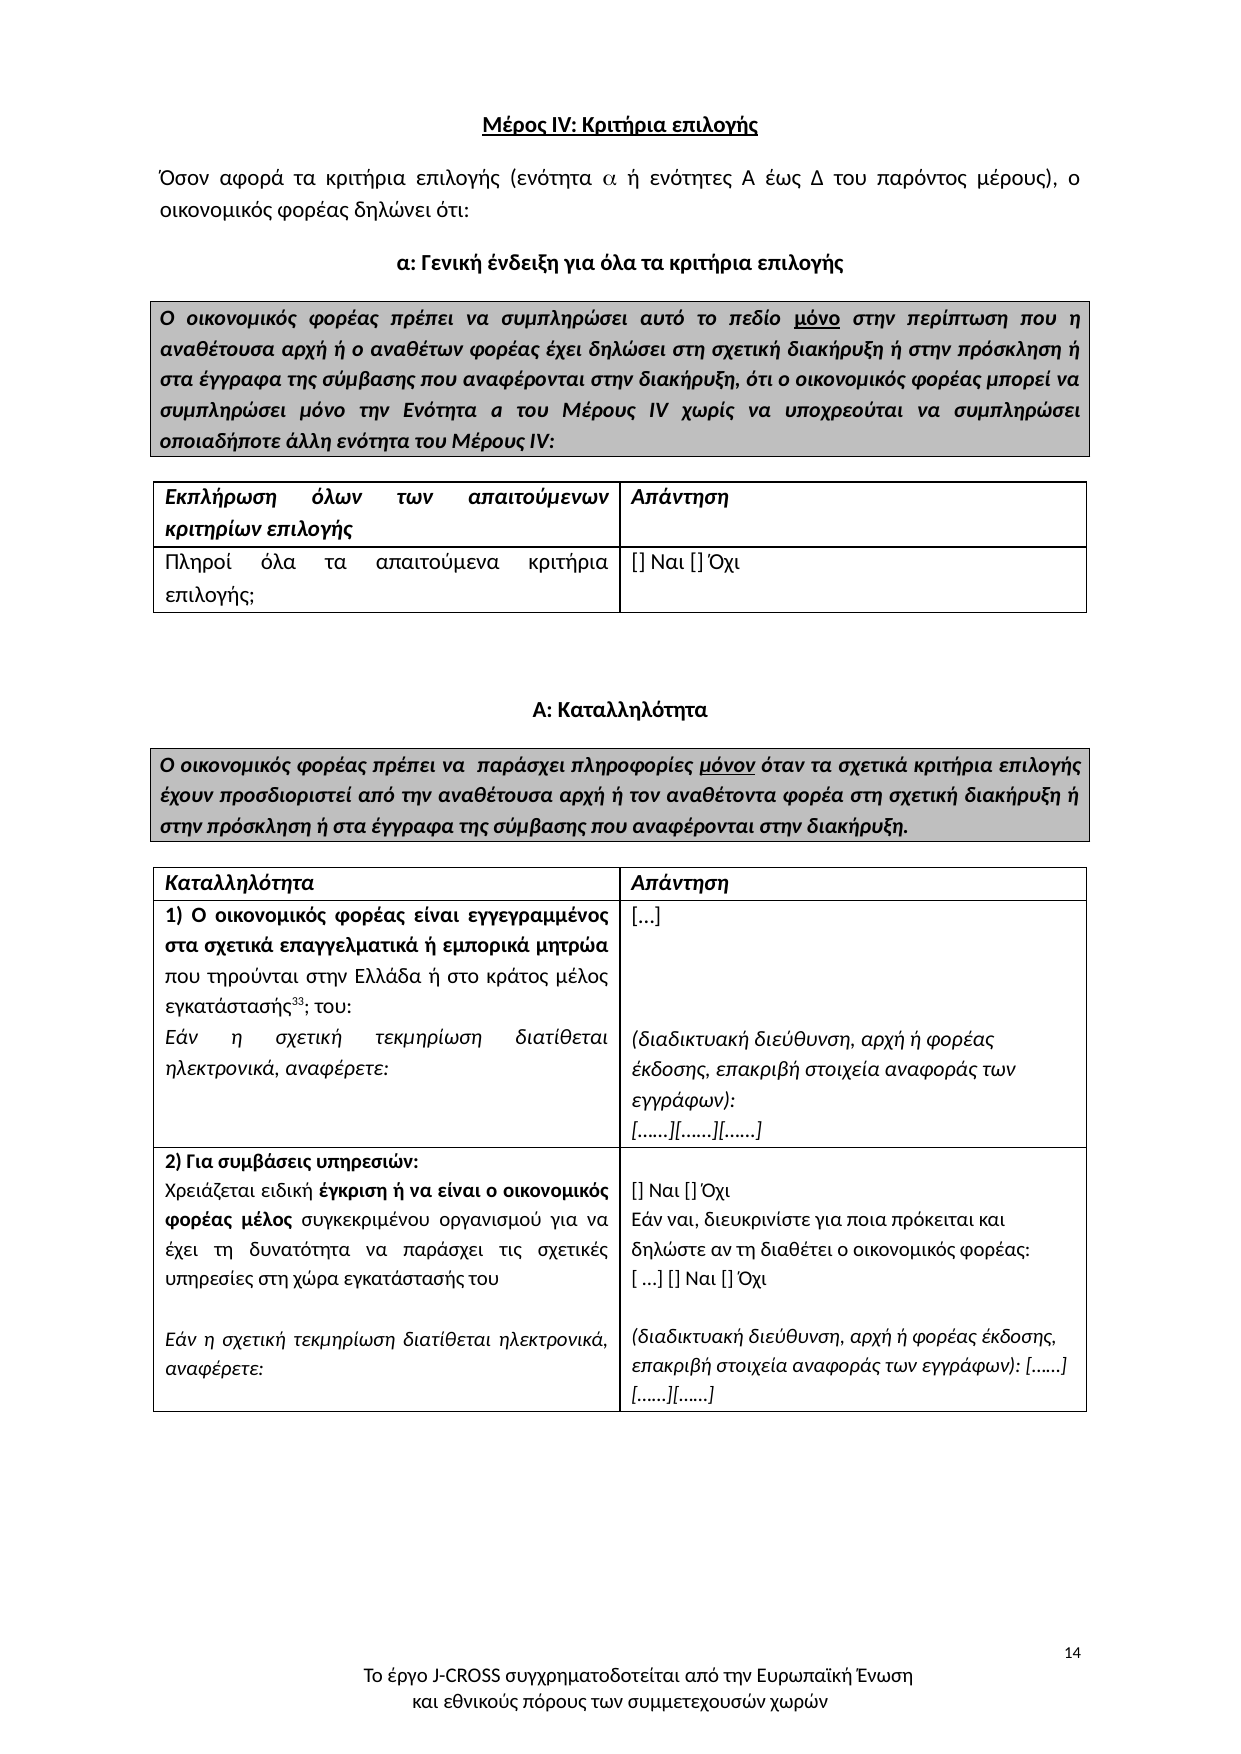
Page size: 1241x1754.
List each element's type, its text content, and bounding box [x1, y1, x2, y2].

table_cell 2) Για συμβάσεις υπηρεσιών: Χρειάζεται ειδική έγκριση ή να είναι ο οικονομικός φορέας μέλος συγκεκριμένου οργανισμού για να έχει τη δυνατότητα να παράσχει τις σχετικές υπηρεσίες στη χώρα εγκατάστασής του Εάν η σχετική τεκμηρίωση διατίθεται ηλεκτρονικά, αναφέρετε: [154, 1148, 619, 1411]
text Ο οικονομικός φορέας πρέπει να συμπληρώσει αυτό το πεδίο μόνο στην περίπτωση που η αναθέτουσα αρχή ή ο αναθέτων φορέας έχει δηλώσει στη σχετική διακήρυξη ή στην πρόσκληση ή στα έγγραφα της σύμβασης που αναφέρονται στην διακήρυξη, ότι ο οικονομικός φορέας μπορεί να συμπληρώσει μόνο την Ενότητα a του Μέρους ΙV χωρίς να υποχρεούται να συμπληρώσει οποιαδήποτε άλλη ενότητα του Μέρους ΙV: [151, 302, 1089, 456]
text Όσον αφορά τα κριτήρια επιλογής (ενότητα  ή ενότητες Α έως Δ του παρόντος μέρους), ο οικονομικός φορέας δηλώνει ότι: [159, 163, 1081, 223]
table_cell Πληροί όλα τα απαιτούμενα κριτήρια επιλογής; [154, 548, 619, 612]
table_header Καταλληλότητα [154, 868, 619, 900]
table_cell [] Ναι [] Όχι Εάν ναι, διευκρινίστε για ποια πρόκειται και δηλώστε αν τη διαθέτει ο οικονομικός φορέας: [ …] [] Ναι [] Όχι (διαδικτυακή διεύθυνση, αρχή ή φορέας έκδοσης, επακριβή στοιχεία αναφοράς των εγγράφων): [……][……][……] [621, 1148, 1086, 1411]
table_cell 1) Ο οικονομικός φορέας είναι εγγεγραμμένος στα σχετικά επαγγελματικά ή εμπορικά μητρώα που τηρούνται στην Ελλάδα ή στο κράτος μέλος εγκατάστασής; του: Εάν η σχετική τεκμηρίωση διατίθεται ηλεκτρονικά, αναφέρετε: [154, 901, 619, 1147]
table_header Εκπλήρωση όλων των απαιτούμενων κριτηρίων επιλογής [154, 483, 619, 546]
table_cell […] (διαδικτυακή διεύθυνση, αρχή ή φορέας έκδοσης, επακριβή στοιχεία αναφοράς των εγγράφων): [……][……][……] [621, 901, 1086, 1147]
text α: Γενική ένδειξη για όλα τα κριτήρια επιλογής [159, 248, 1081, 276]
table_header Απάντηση [621, 868, 1086, 900]
text Ο οικονομικός φορέας πρέπει να παράσχει πληροφορίες μόνον όταν τα σχετικά κριτήρια επιλογής έχουν προσδιοριστεί από την αναθέτουσα αρχή ή τον αναθέτοντα φορέα στη σχετική διακήρυξη ή στην πρόσκληση ή στα έγγραφα της σύμβασης που αναφέρονται στην διακήρυξη. [151, 749, 1089, 841]
table_cell [] Ναι [] Όχι [621, 548, 1086, 612]
text Μέρος IV: Κριτήρια επιλογής [159, 110, 1081, 138]
table_header Απάντηση [621, 483, 1086, 546]
text Α: Καταλληλότητα [159, 695, 1081, 723]
